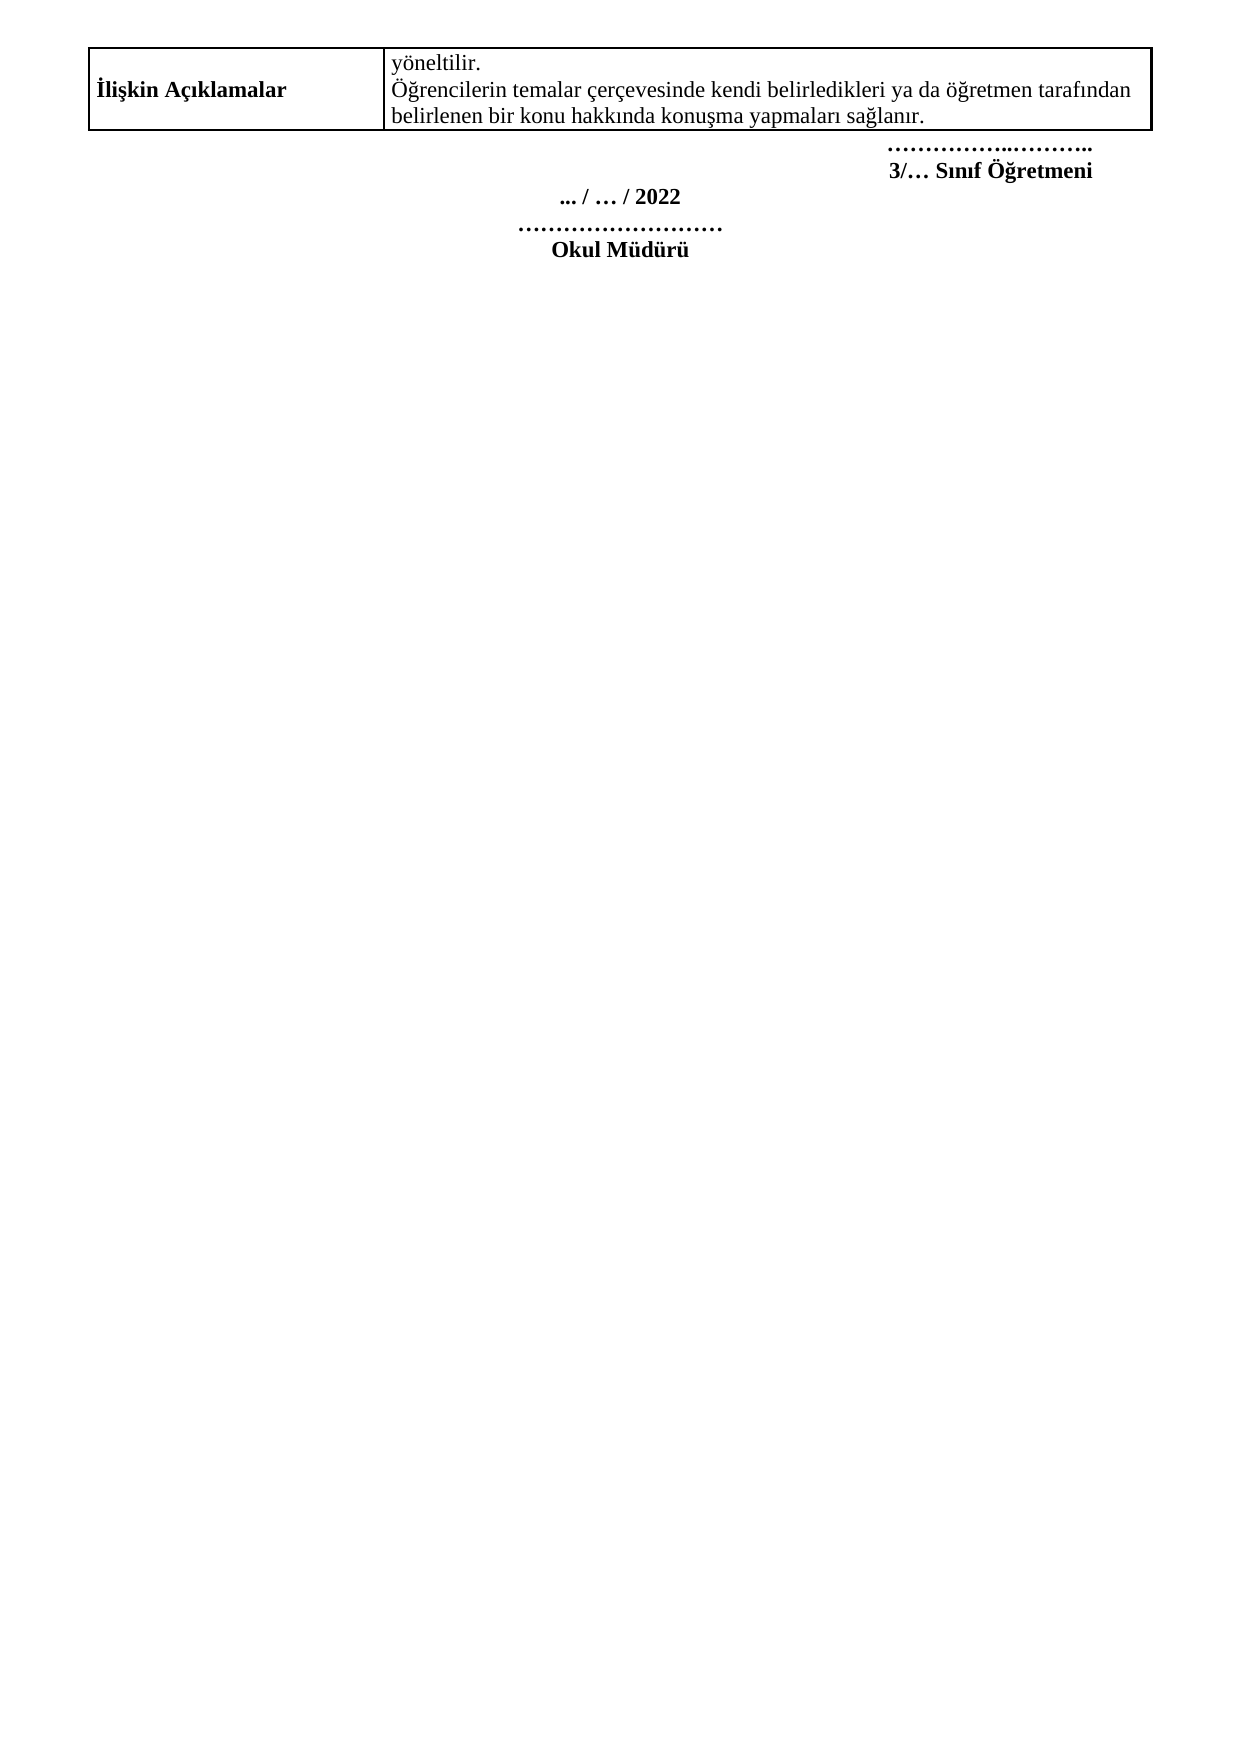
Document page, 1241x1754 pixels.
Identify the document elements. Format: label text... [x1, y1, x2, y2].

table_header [90, 49, 383, 128]
text ... / … / 2022 [148, 183, 1092, 209]
text ……………..……….. [148, 131, 1092, 157]
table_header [385, 49, 1150, 128]
text ……………………… [148, 209, 1092, 236]
text Okul Müdürü [148, 236, 1092, 262]
text 3/… Sınıf Öğretmeni [148, 157, 1092, 183]
